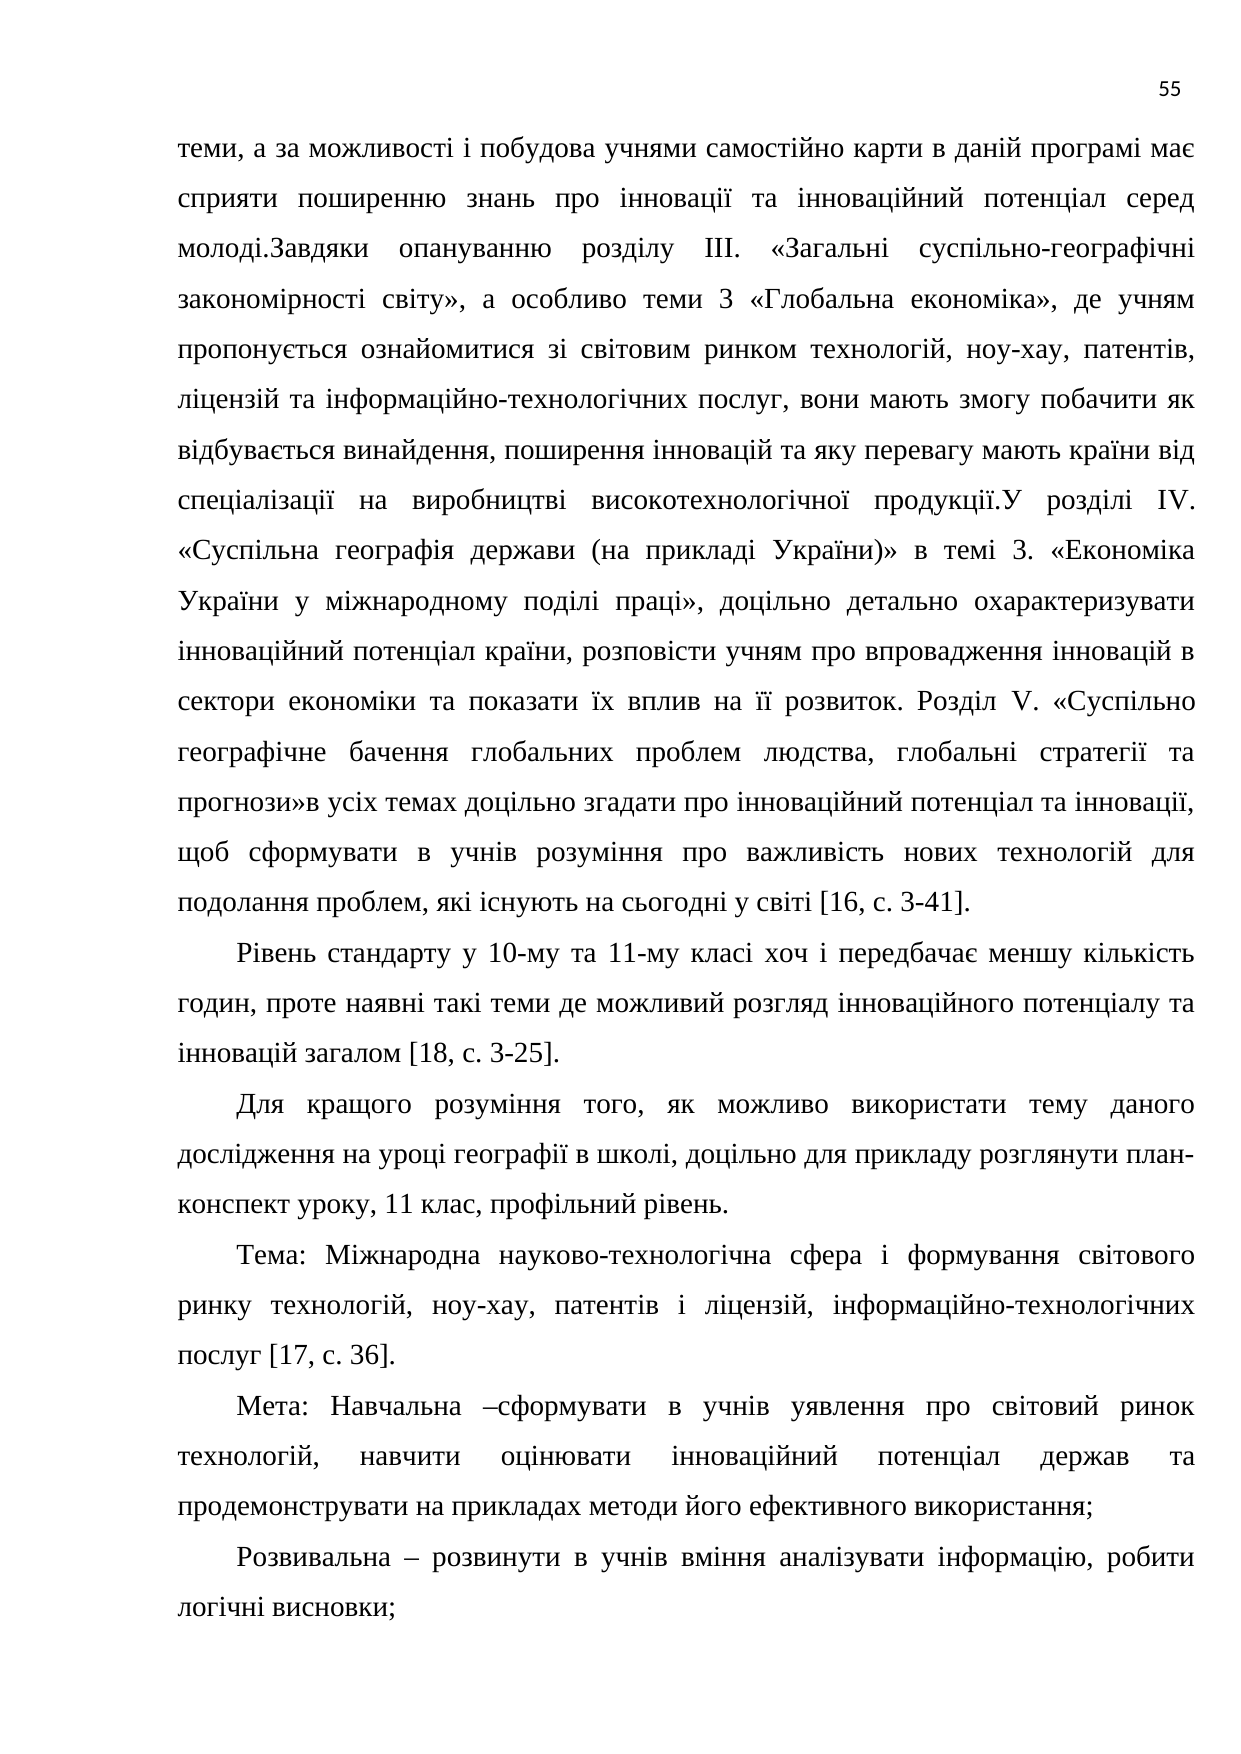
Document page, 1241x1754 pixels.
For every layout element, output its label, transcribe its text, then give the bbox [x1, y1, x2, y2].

list Мета: Навчальна –сформувати в учнів уявлення про світовий ринок технологій, навчити оцінювати інноваційний потенціал держав та продемонструвати на прикладах методи його ефективного використання; [177, 1388, 1196, 1522]
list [177, 130, 1196, 918]
list Розвивальна – розвинути в учнів вміння аналізувати інформацію, робити логічні висновки; [177, 1539, 1196, 1622]
list Тема: Міжнародна науково-технологічна сфера і формування світового ринку технологій, ноу-хау, патентів і ліцензій, інформаційно-технологічних послуг [17, с. 36]. [177, 1237, 1196, 1371]
list Рівень стандарту у 10-му та 11-му класі хоч і передбачає меншу кількість годин, проте наявні такі теми де можливий розгляд інноваційного потенціалу та інновацій загалом [18, с. 3-25]. [177, 935, 1196, 1069]
list Для кращого розуміння того, як можливо використати тему даного дослідження на уроці географії в школі, доцільно для прикладу розглянути план-конспект уроку, 11 клас, профільний рівень. [177, 1086, 1196, 1220]
